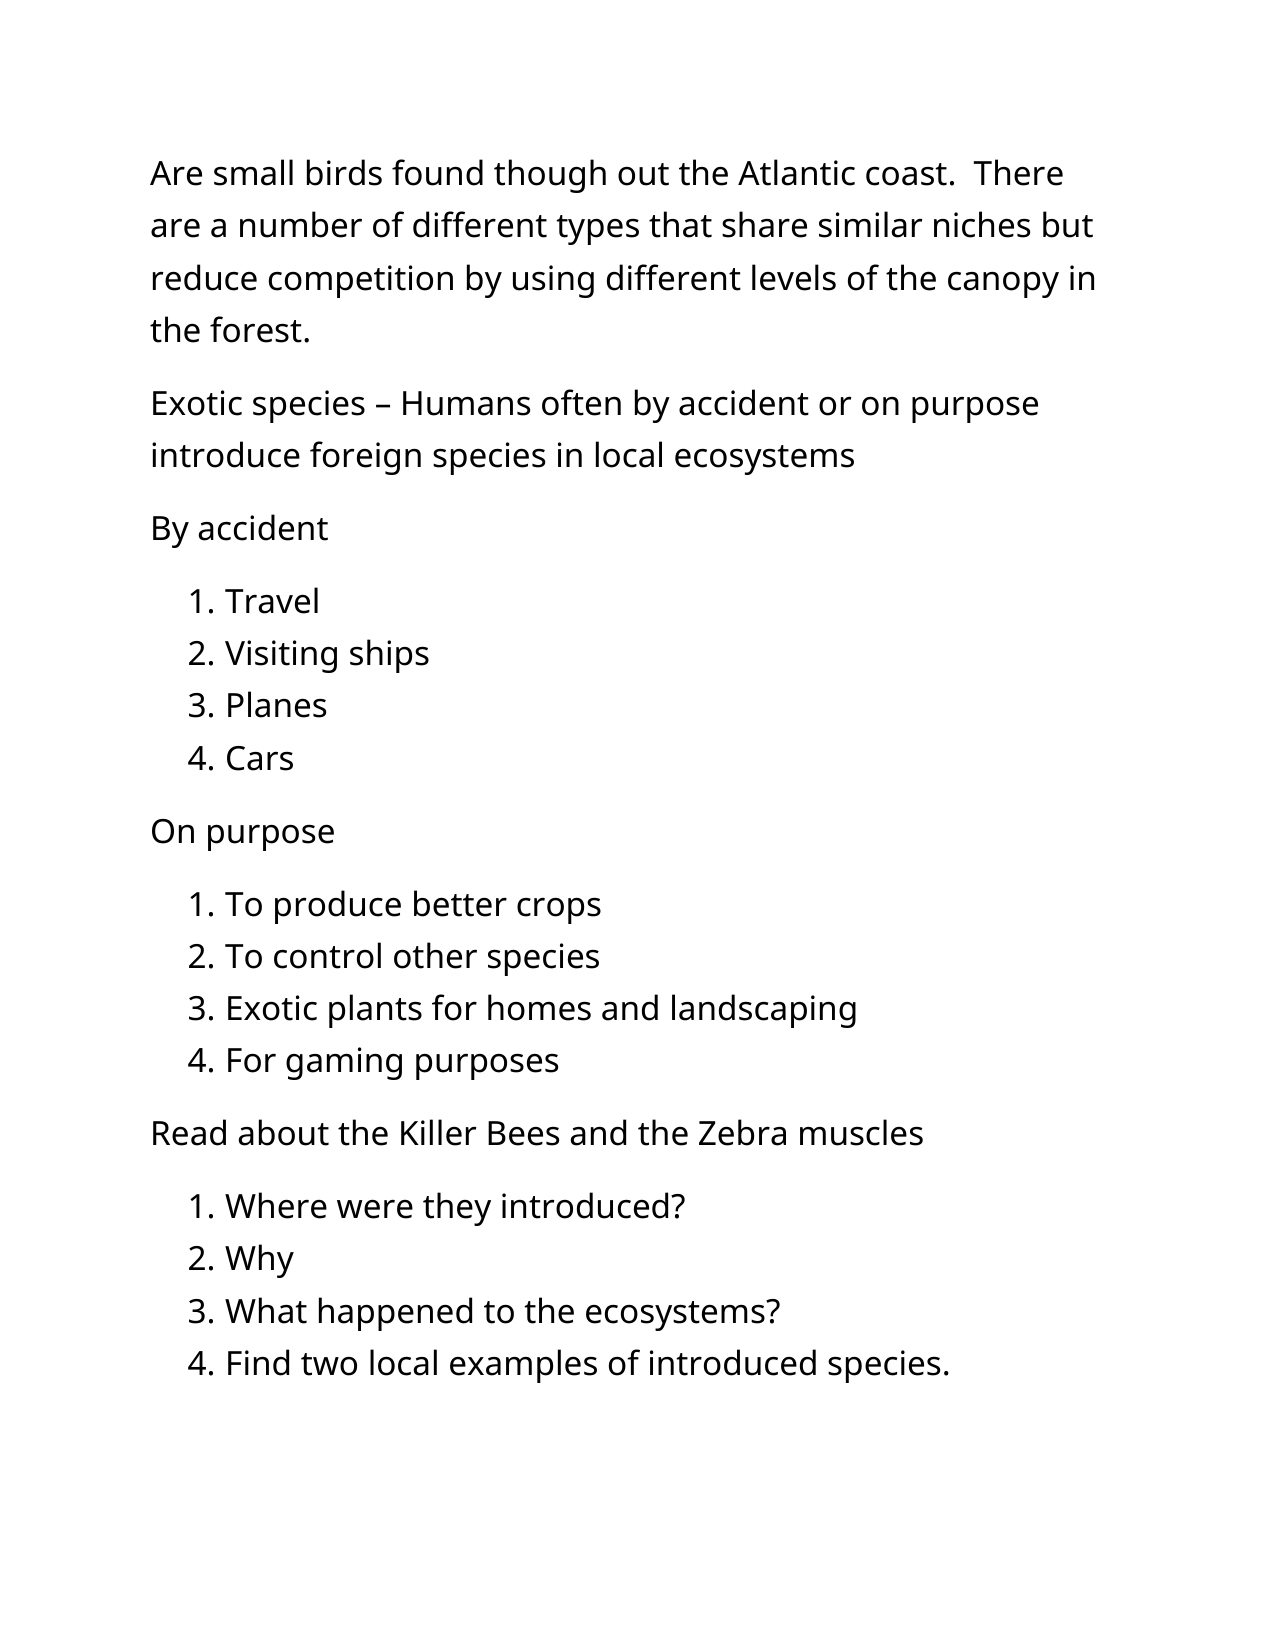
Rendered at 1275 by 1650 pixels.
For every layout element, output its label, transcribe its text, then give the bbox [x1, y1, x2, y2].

list Exotic plants for homes and landscaping [187, 985, 1125, 1030]
text By accident [150, 505, 1125, 550]
text Exotic species – Humans often by accident or on purpose introduce foreign species in local ecosystems [150, 379, 1125, 477]
list Why [187, 1235, 1125, 1281]
text Read about the Killer Bees and the Zebra muscles [150, 1110, 1125, 1155]
list Travel [187, 578, 1125, 623]
list To produce better crops [187, 880, 1125, 926]
text On purpose [150, 807, 1125, 853]
list Cars [187, 734, 1125, 780]
list Where were they introduced? [187, 1183, 1125, 1228]
list What happened to the ecosystems? [187, 1287, 1125, 1333]
list Planes [187, 682, 1125, 728]
list Visiting ships [187, 630, 1125, 675]
list To control other species [187, 933, 1125, 978]
list Find two local examples of introduced species. [187, 1339, 1125, 1385]
text Are small birds found though out the Atlantic coast. There are a number of different types that share similar niches but reduce competition by using different levels of the canopy in the forest. [150, 150, 1125, 352]
list For gaming purposes [187, 1037, 1125, 1082]
